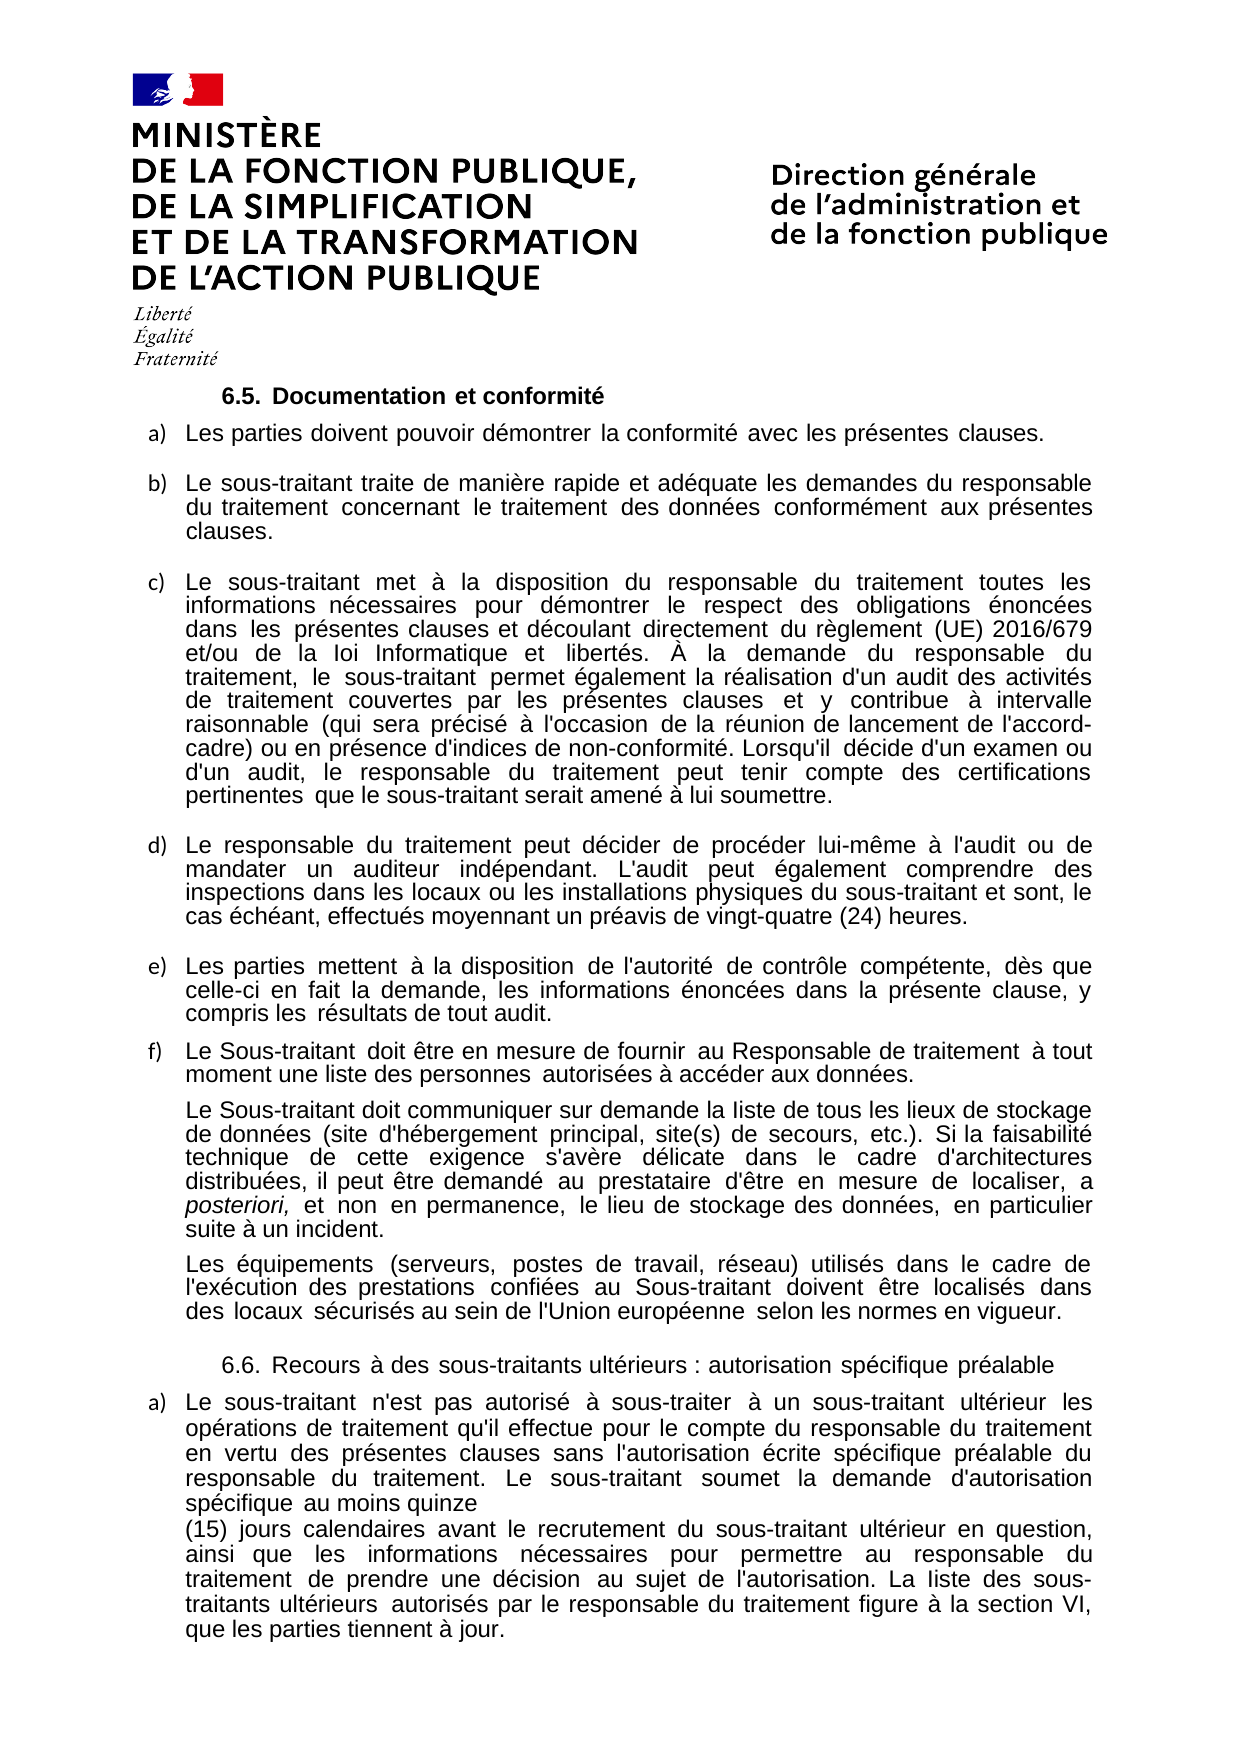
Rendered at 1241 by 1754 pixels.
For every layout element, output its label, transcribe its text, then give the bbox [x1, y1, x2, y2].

list Les parties doivent pouvoir démontrer la conformité avec les présentes clauses. [148, 418, 1107, 447]
subtitle Documentation et conformité [221, 382, 1107, 409]
list Le Sous-traitant doit être en mesure de fournir au Responsable de traitement à tout moment une liste des personnes autorisées à accéder aux données. [148, 1039, 1092, 1088]
list Recours à des sous-traitants ultérieurs : autorisation spécifique préalable [221, 1351, 1107, 1379]
text Les équipements (serveurs, postes de travail, réseau) utilisés dans le cadre de l'exécution des prestations confiées au Sous-traitant doivent être localisés dans des locaux sécurisés au sein de l'Union européenne selon les normes en vigueur. [185, 1253, 1092, 1324]
text (15) jours calendaires avant le recrutement du sous-traitant ultérieur en question, ainsi que les informations nécessaires pour permettre au responsable du traitement de prendre une décision au sujet de l'autorisation. La Iiste des sous-traitants ultérieurs autorisés par le responsable du traitement figure à la section VI, que les parties tiennent à jour. [185, 1517, 1093, 1643]
list Le responsable du traitement peut décider de procéder lui-même à l'audit ou de mandater un auditeur indépendant. L'audit peut également comprendre des inspections dans les locaux ou les installations physiques du sous-traitant et sont, le cas échéant, effectués moyennant un préavis de vingt-quatre (24) heures. [148, 833, 1093, 929]
list Le sous-traitant traite de manière rapide et adéquate les demandes du responsable du traitement concernant le traitement des données conformément aux présentes clauses. [148, 472, 1093, 544]
list Les parties mettent à la disposition de l'autorité de contrôle compétente, dès que celle-ci en fait la demande, les informations énoncées dans la présente clause, y compris les résultats de tout audit. [148, 955, 1092, 1027]
picture [132, 73, 1108, 366]
list Le sous-traitant met à la disposition du responsable du traitement toutes les informations nécessaires pour démontrer le respect des obligations énoncées dans les présentes clauses et découlant directement du règlement (UE) 2016/679 et/ou de la Ioi Informatique et libertés. À la demande du responsable du traitement, le sous-traitant permet également la réalisation d'un audit des activités de traitement couvertes par les présentes clauses et y contribue à intervalle raisonnable (qui sera précisé à l'occasion de la réunion de lancement de l'accord-cadre) ou en présence d'indices de non-conformité. Lorsqu'il décide d'un examen ou d'un audit, le responsable du traitement peut tenir compte des certifications pertinentes que le sous-traitant serait amené à lui soumettre. [148, 570, 1093, 809]
text Le Sous-traitant doit communiquer sur demande la Iiste de tous les lieux de stockage de données (site d'hébergement principal, site(s) de secours, etc.). Si la faisabilité technique de cette exigence s'avère délicate dans le cadre d'architectures distribuées, il peut être demandé au prestataire d'être en mesure de localiser, a posteriori, et non en permanence, le lieu de stockage des données, en particulier suite à un incident. [185, 1100, 1093, 1242]
list Le sous-traitant n'est pas autorisé à sous-traiter à un sous-traitant ultérieur les opérations de traitement qu'il effectue pour le compte du responsable du traitement en vertu des présentes clauses sans l'autorisation écrite spécifique préalable du responsable du traitement. Le sous-traitant soumet la demande d'autorisation spécifique au moins quinze [148, 1389, 1093, 1517]
